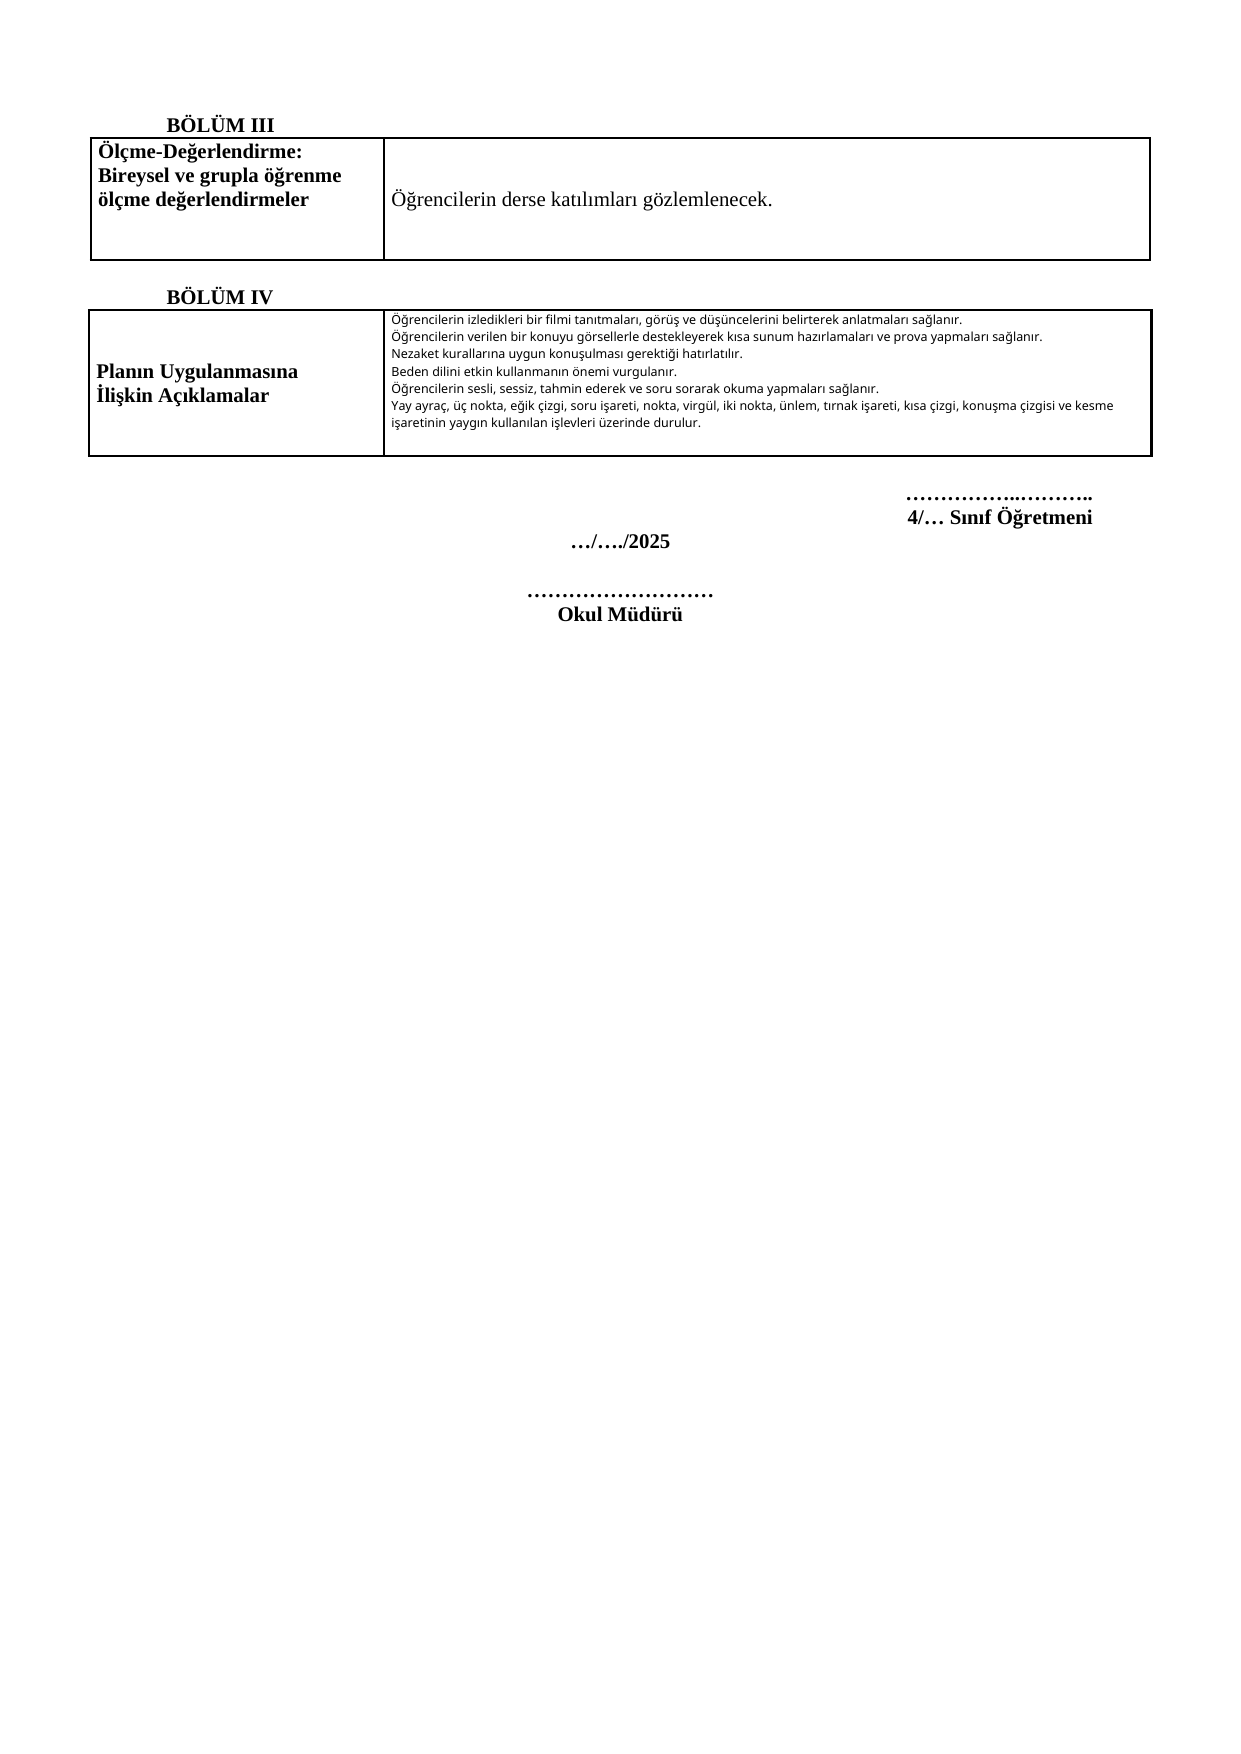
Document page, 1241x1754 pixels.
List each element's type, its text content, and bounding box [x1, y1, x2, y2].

text Okul Müdürü [148, 602, 1092, 626]
subtitle BÖLÜM IV [148, 285, 1092, 309]
text ……………………… [148, 577, 1092, 602]
table_header Ölçme-Değerlendirme: Bireysel ve grupla öğrenme ölçme değerlendirmeler [92, 139, 383, 259]
table_header Planın Uygulanmasına İlişkin Açıklamalar [90, 311, 383, 455]
text 4/… Sınıf Öğretmeni [148, 505, 1092, 529]
table_header Öğrencilerin izledikleri bir filmi tanıtmaları, görüş ve düşüncelerini belirterek anlatmaları sağlanır. Öğrencilerin verilen bir konuyu görsellerle destekleyerek kısa sunum hazırlamaları ve prova yapmaları sağlanır. Nezaket kurallarına uygun konuşulması gerektiği hatırlatılır. Beden dilini etkin kullanmanın önemi vurgulanır. Öğrencilerin sesli, sessiz, tahmin ederek ve soru sorarak okuma yapmaları sağlanır. Yay ayraç, üç nokta, eğik çizgi, soru işareti, nokta, virgül, iki nokta, ünlem, tırnak işareti, kısa çizgi, konuşma çizgisi ve kesme işaretinin yaygın kullanılan işlevleri üzerinde durulur. [385, 311, 1150, 455]
subtitle BÖLÜM III [148, 113, 1092, 137]
table_header Öğrencilerin derse katılımları gözlemlenecek. [385, 139, 1149, 259]
text …/…./2025 [148, 529, 1092, 553]
text ……………..……….. [148, 481, 1092, 505]
